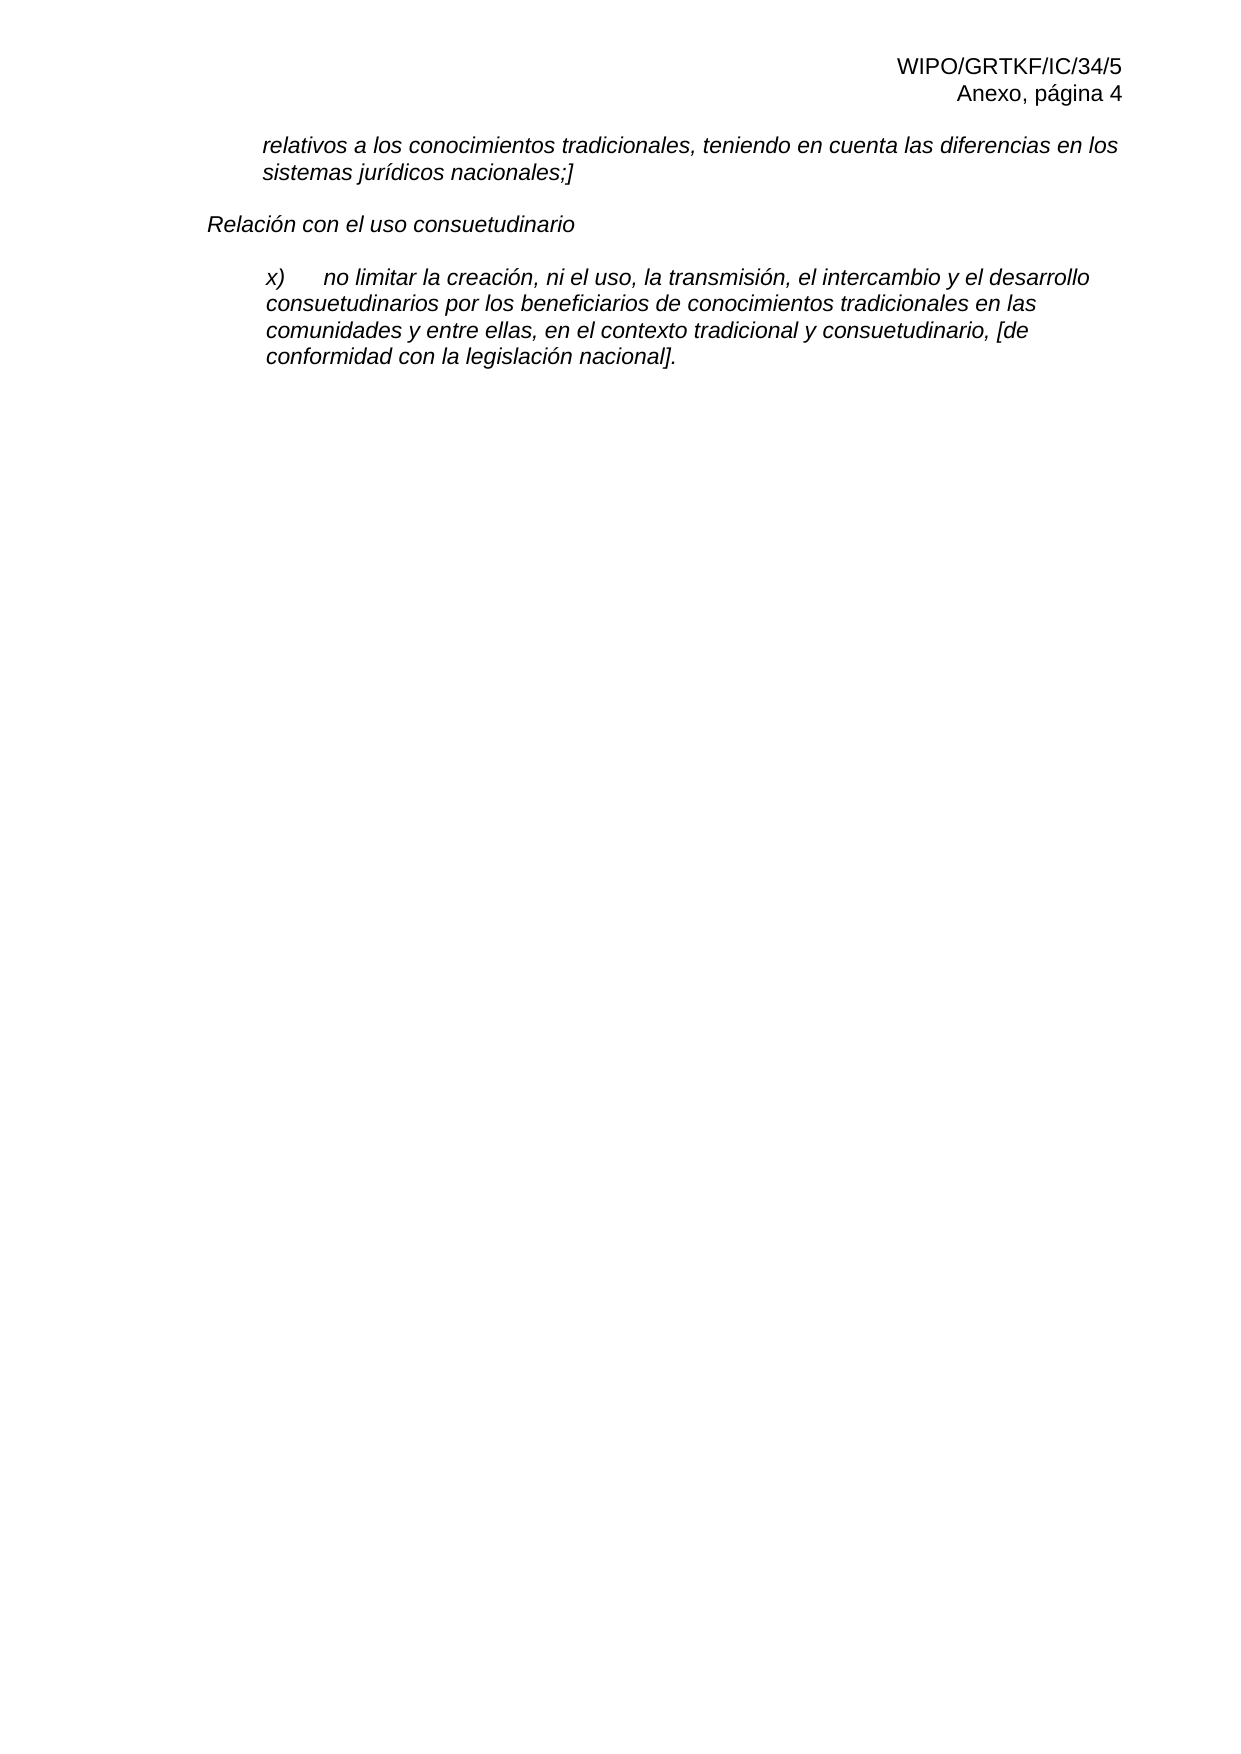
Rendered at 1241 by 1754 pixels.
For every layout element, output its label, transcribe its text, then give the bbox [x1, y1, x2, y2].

text x) no limitar la creación, ni el uso, la transmisión, el intercambio y el desarrollo consuetudinarios por los beneficiarios de conocimientos tradicionales en las comunidades y entre ellas, en el contexto tradicional y consuetudinario, [de conformidad con la legislación nacional]. [266, 264, 1122, 369]
text Relación con el uso consuetudinario [207, 211, 1122, 238]
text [262, 132, 1122, 185]
